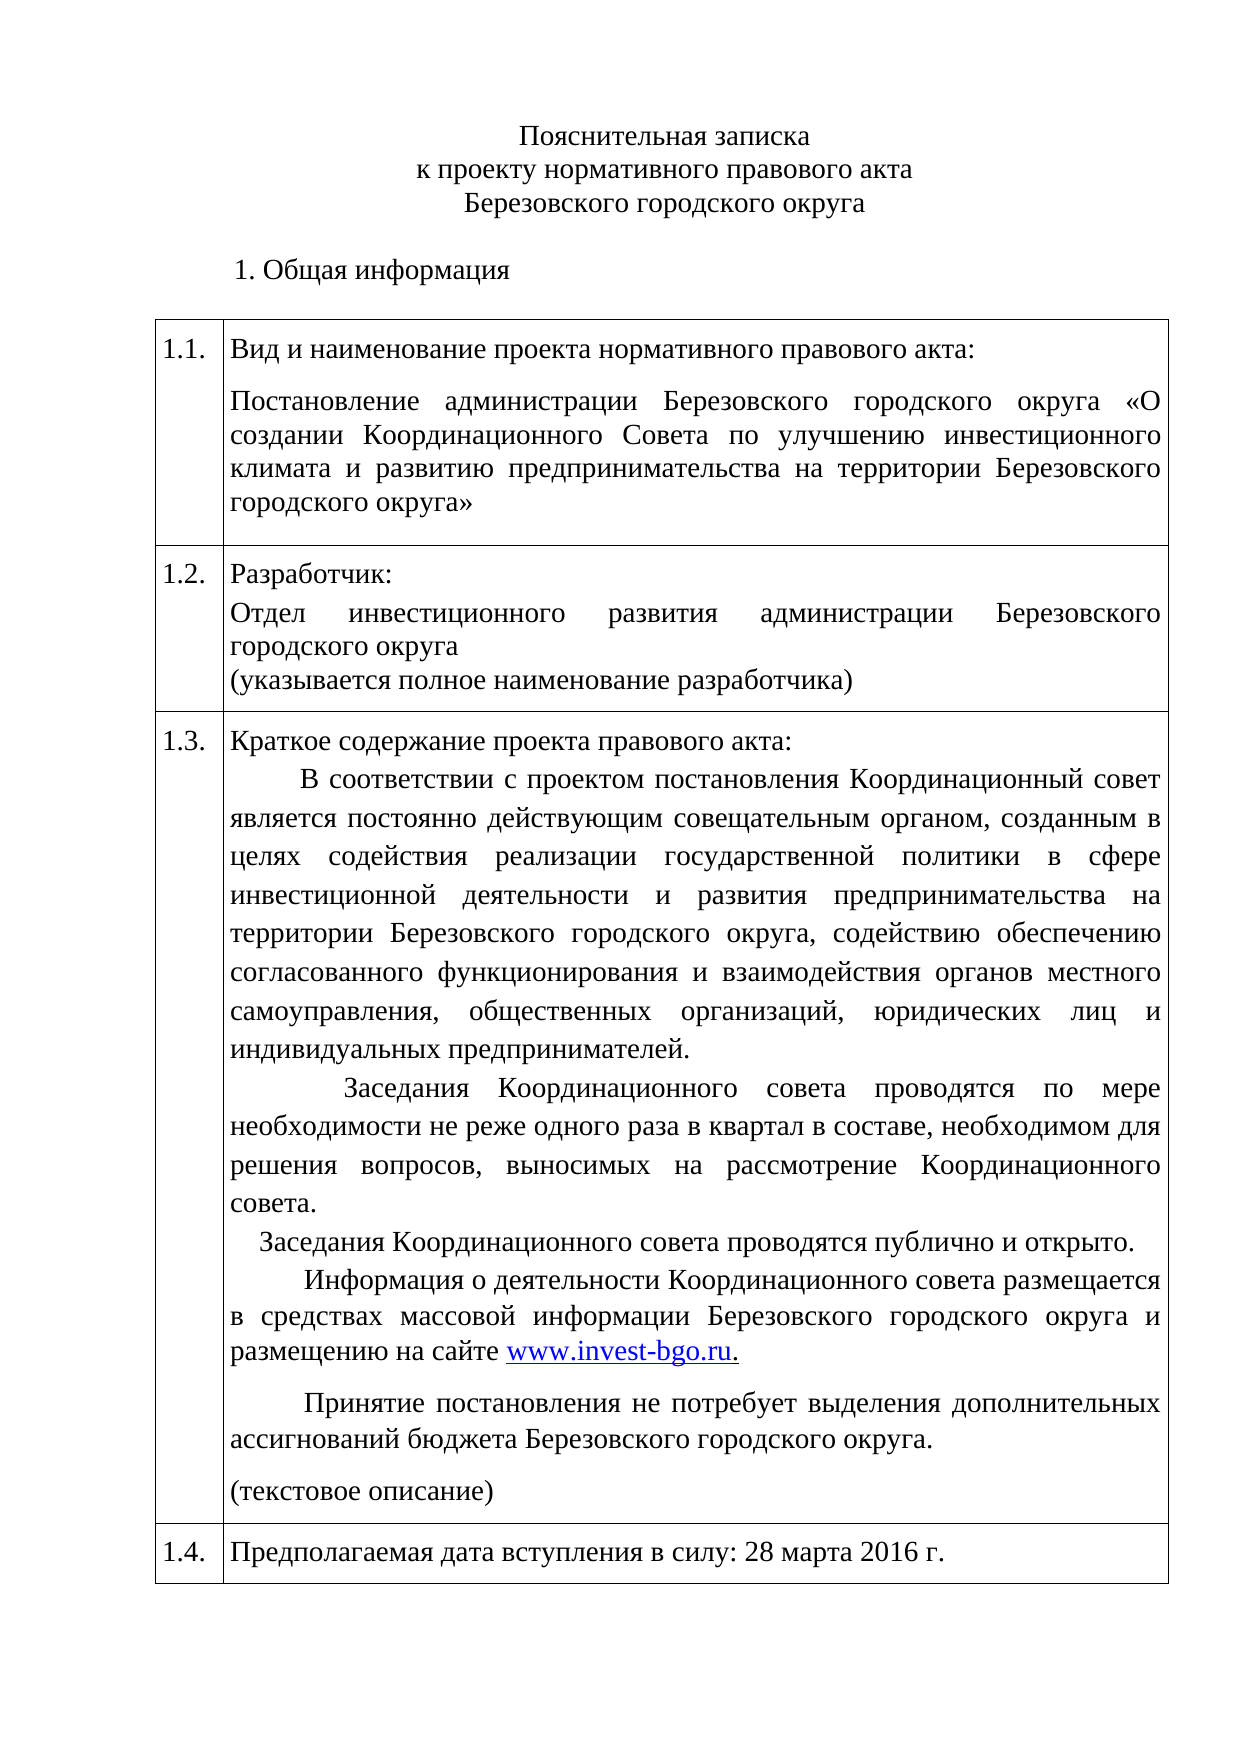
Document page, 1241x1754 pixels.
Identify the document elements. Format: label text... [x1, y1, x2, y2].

text к проекту нормативного правового акта [177, 152, 1152, 185]
table_header Вид и наименование проекта нормативного правового акта: Постановление администрации Березовского городского округа «О создании Координационного Совета по улучшению инвестиционного климата и развитию предпринимательства на территории Березовского городского округа» [224, 320, 1168, 545]
table_cell Предполагаемая дата вступления в силу: 28 марта 2016 г. [224, 1524, 1168, 1583]
table_cell 1.2. [156, 546, 223, 711]
text 1. Общая информация [177, 252, 1152, 286]
table_cell 1.4. [156, 1524, 223, 1583]
table_cell 1.3. [156, 712, 223, 1522]
table_cell Разработчик: Отдел инвестиционного развития администрации Березовского городского округа (указывается полное наименование разработчика) [224, 546, 1168, 711]
text Березовского городского округа [177, 185, 1152, 219]
table_cell Краткое содержание проекта правового акта: В соответствии с проектом постановления Координационный совет является постоянно действующим совещательным органом, созданным в целях содействия реализации государственной политики в сфере инвестиционной деятельности и развития предпринимательства на территории Березовского городского округа, содействию обеспечению согласованного функционирования и взаимодействия органов местного самоуправления, общественных организаций, юридических лиц и индивидуальных предпринимателей. Заседания Координационного совета проводятся по мере необходимости не реже одного раза в квартал в составе, необходимом для решения вопросов, выносимых на рассмотрение Координационного совета. Заседания Координационного совета проводятся публично и открыто. Информация о деятельности Координационного совета размещается в средствах массовой информации Березовского городского округа и размещению на сайте www.invest-bgo.ru. Принятие постановления не потребует выделения дополнительных ассигнований бюджета Березовского городского округа. (текстовое описание) [224, 712, 1168, 1522]
text Пояснительная записка [177, 118, 1152, 152]
table_header 1.1. [156, 320, 223, 545]
